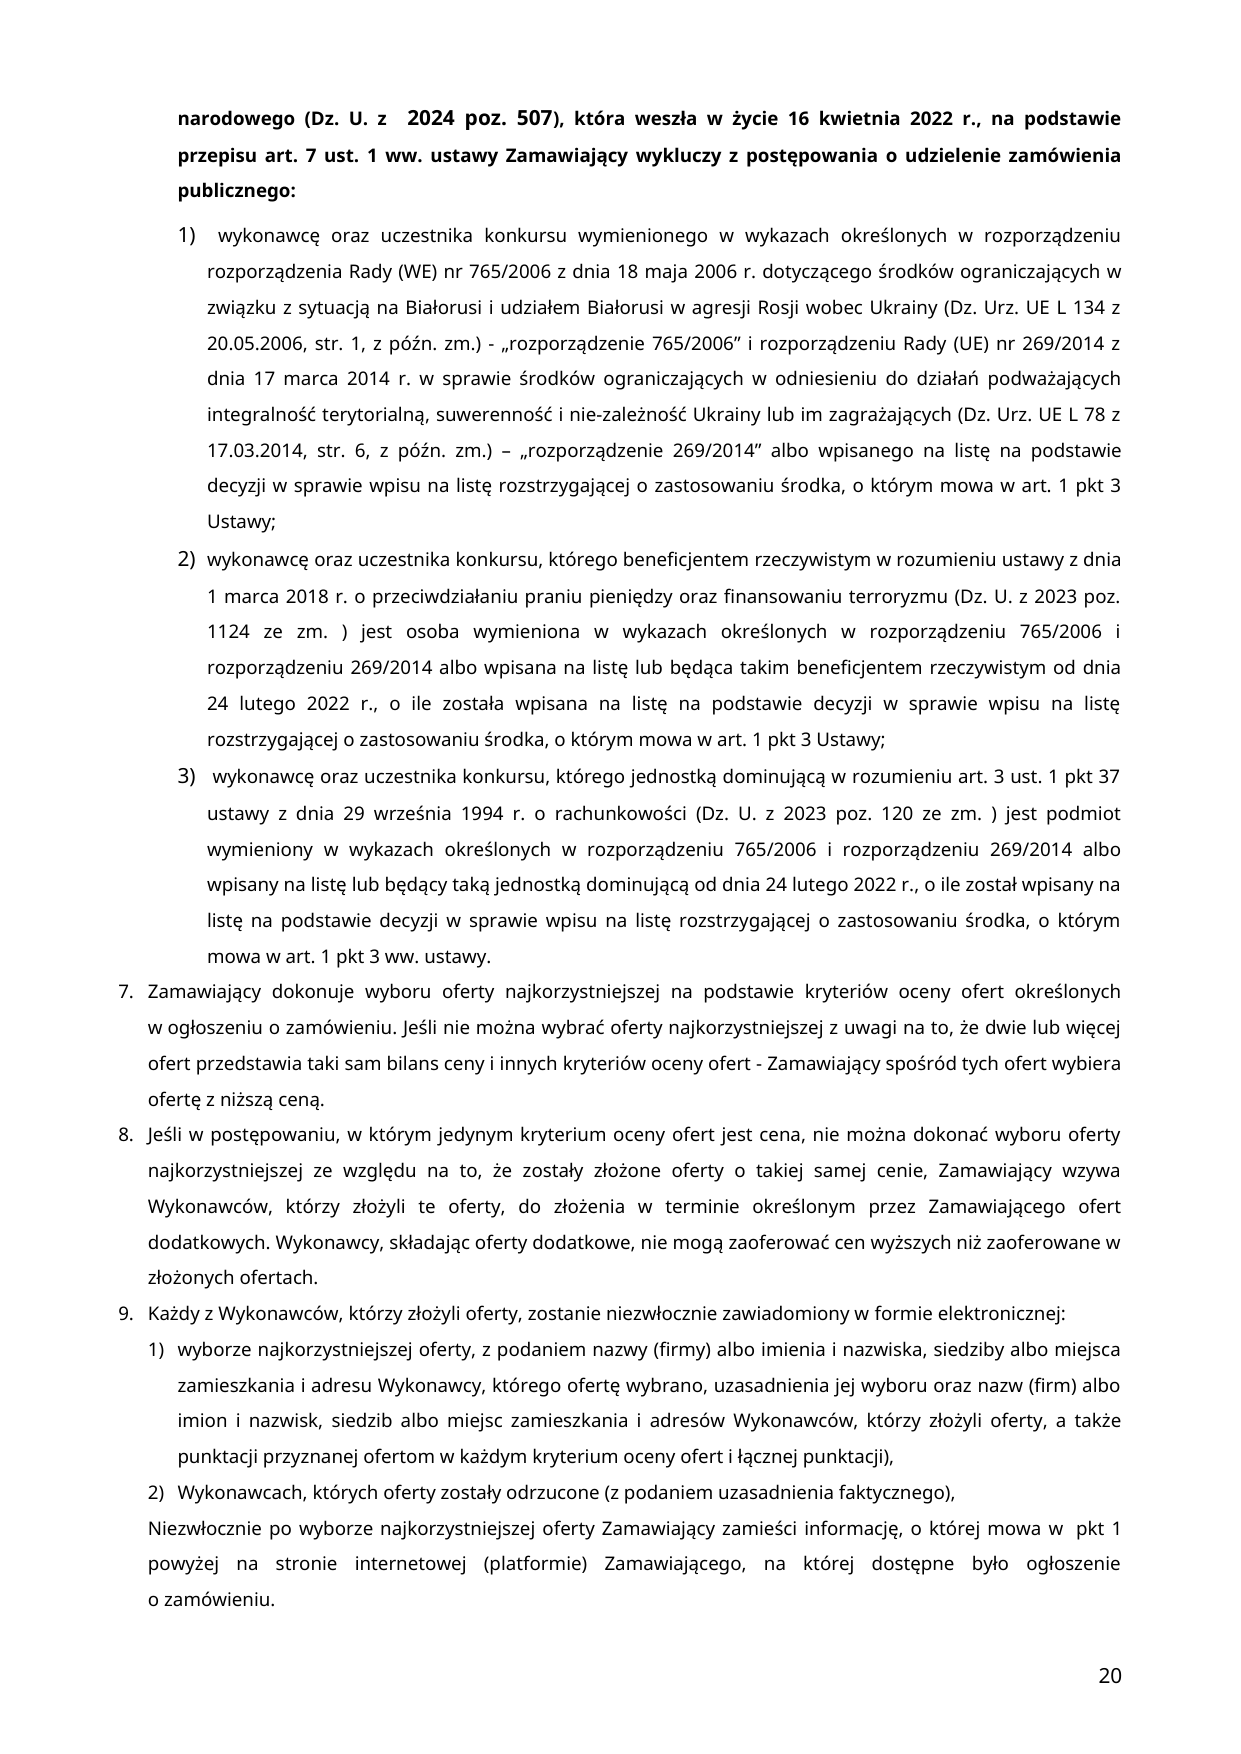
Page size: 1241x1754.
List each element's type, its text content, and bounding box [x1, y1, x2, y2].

text Niezwłocznie po wyborze najkorzystniejszej oferty Zamawiający zamieści informację, o której mowa w pkt 1 powyżej na stronie internetowej (platformie) Zamawiającego, na której dostępne było ogłoszenie o zamówieniu. [148, 1515, 1122, 1612]
list wykonawcę oraz uczestnika konkursu, którego jednostką dominującą w rozumieniu art. 3 ust. 1 pkt 37 ustawy z dnia 29 września 1994 r. o rachunkowości (Dz. U. z 2023 poz. 120 ze zm. ) jest podmiot wymieniony w wykazach określonych w rozporządzeniu 765/2006 i rozporządzeniu 269/2014 albo wpisany na listę lub będący taką jednostką dominującą od dnia 24 lutego 2022 r., o ile został wpisany na listę na podstawie decyzji w sprawie wpisu na listę rozstrzygającej o zastosowaniu środka, o którym mowa w art. 1 pkt 3 ww. ustawy. [177, 762, 1122, 969]
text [118, 103, 1122, 203]
list wyborze najkorzystniejszej oferty, z podaniem nazwy (firmy) albo imienia i nazwiska, siedziby albo miejsca zamieszkania i adresu Wykonawcy, którego ofertę wybrano, uzasadnienia jej wyboru oraz nazw (firm) albo imion i nazwisk, siedzib albo miejsc zamieszkania i adresów Wykonawców, którzy złożyli oferty, a także punktacji przyznanej ofertom w każdym kryterium oceny ofert i łącznej punktacji), [148, 1336, 1122, 1469]
list Zamawiający dokonuje wyboru oferty najkorzystniejszej na podstawie kryteriów oceny ofert określonych w ogłoszeniu o zamówieniu. Jeśli nie można wybrać oferty najkorzystniejszej z uwagi na to, że dwie lub więcej ofert przedstawia taki sam bilans ceny i innych kryteriów oceny ofert - Zamawiający spośród tych ofert wybiera ofertę z niższą ceną. [118, 979, 1122, 1112]
list Jeśli w postępowaniu, w którym jedynym kryterium oceny ofert jest cena, nie można dokonać wyboru oferty najkorzystniejszej ze względu na to, że zostały złożone oferty o takiej samej cenie, Zamawiający wzywa Wykonawców, którzy złożyli te oferty, do złożenia w terminie określonym przez Zamawiającego ofert dodatkowych. Wykonawcy, składając oferty dodatkowe, nie mogą zaoferować cen wyższych niż zaoferowane w złożonych ofertach. [118, 1122, 1122, 1290]
list wykonawcę oraz uczestnika konkursu, którego beneficjentem rzeczywistym w rozumieniu ustawy z dnia 1 marca 2018 r. o przeciwdziałaniu praniu pieniędzy oraz finansowaniu terroryzmu (Dz. U. z 2023 poz. 1124 ze zm. ) jest osoba wymieniona w wykazach określonych w rozporządzeniu 765/2006 i rozporządzeniu 269/2014 albo wpisana na listę lub będąca takim beneficjentem rzeczywistym od dnia 24 lutego 2022 r., o ile została wpisana na listę na podstawie decyzji w sprawie wpisu na listę rozstrzygającej o zastosowaniu środka, o którym mowa w art. 1 pkt 3 Ustawy; [177, 544, 1122, 751]
list wykonawcę oraz uczestnika konkursu wymienionego w wykazach określonych w rozporządzeniu rozporządzenia Rady (WE) nr 765/2006 z dnia 18 maja 2006 r. dotyczącego środków ograniczających w związku z sytuacją na Białorusi i udziałem Białorusi w agresji Rosji wobec Ukrainy (Dz. Urz. UE L 134 z 20.05.2006, str. 1, z późn. zm.) - „rozporządzenie 765/2006” i rozporządzeniu Rady (UE) nr 269/2014 z dnia 17 marca 2014 r. w sprawie środków ograniczających w odniesieniu do działań podważających integralność terytorialną, suwerenność i nie-zależność Ukrainy lub im zagrażających (Dz. Urz. UE L 78 z 17.03.2014, str. 6, z późn. zm.) – „rozporządzenie 269/2014” albo wpisanego na listę na podstawie decyzji w sprawie wpisu na listę rozstrzygającej o zastosowaniu środka, o którym mowa w art. 1 pkt 3 Ustawy; [177, 220, 1122, 534]
list Każdy z Wykonawców, którzy złożyli oferty, zostanie niezwłocznie zawiadomiony w formie elektronicznej: [118, 1300, 1122, 1326]
list Wykonawcach, których oferty zostały odrzucone (z podaniem uzasadnienia faktycznego), [148, 1479, 1122, 1504]
